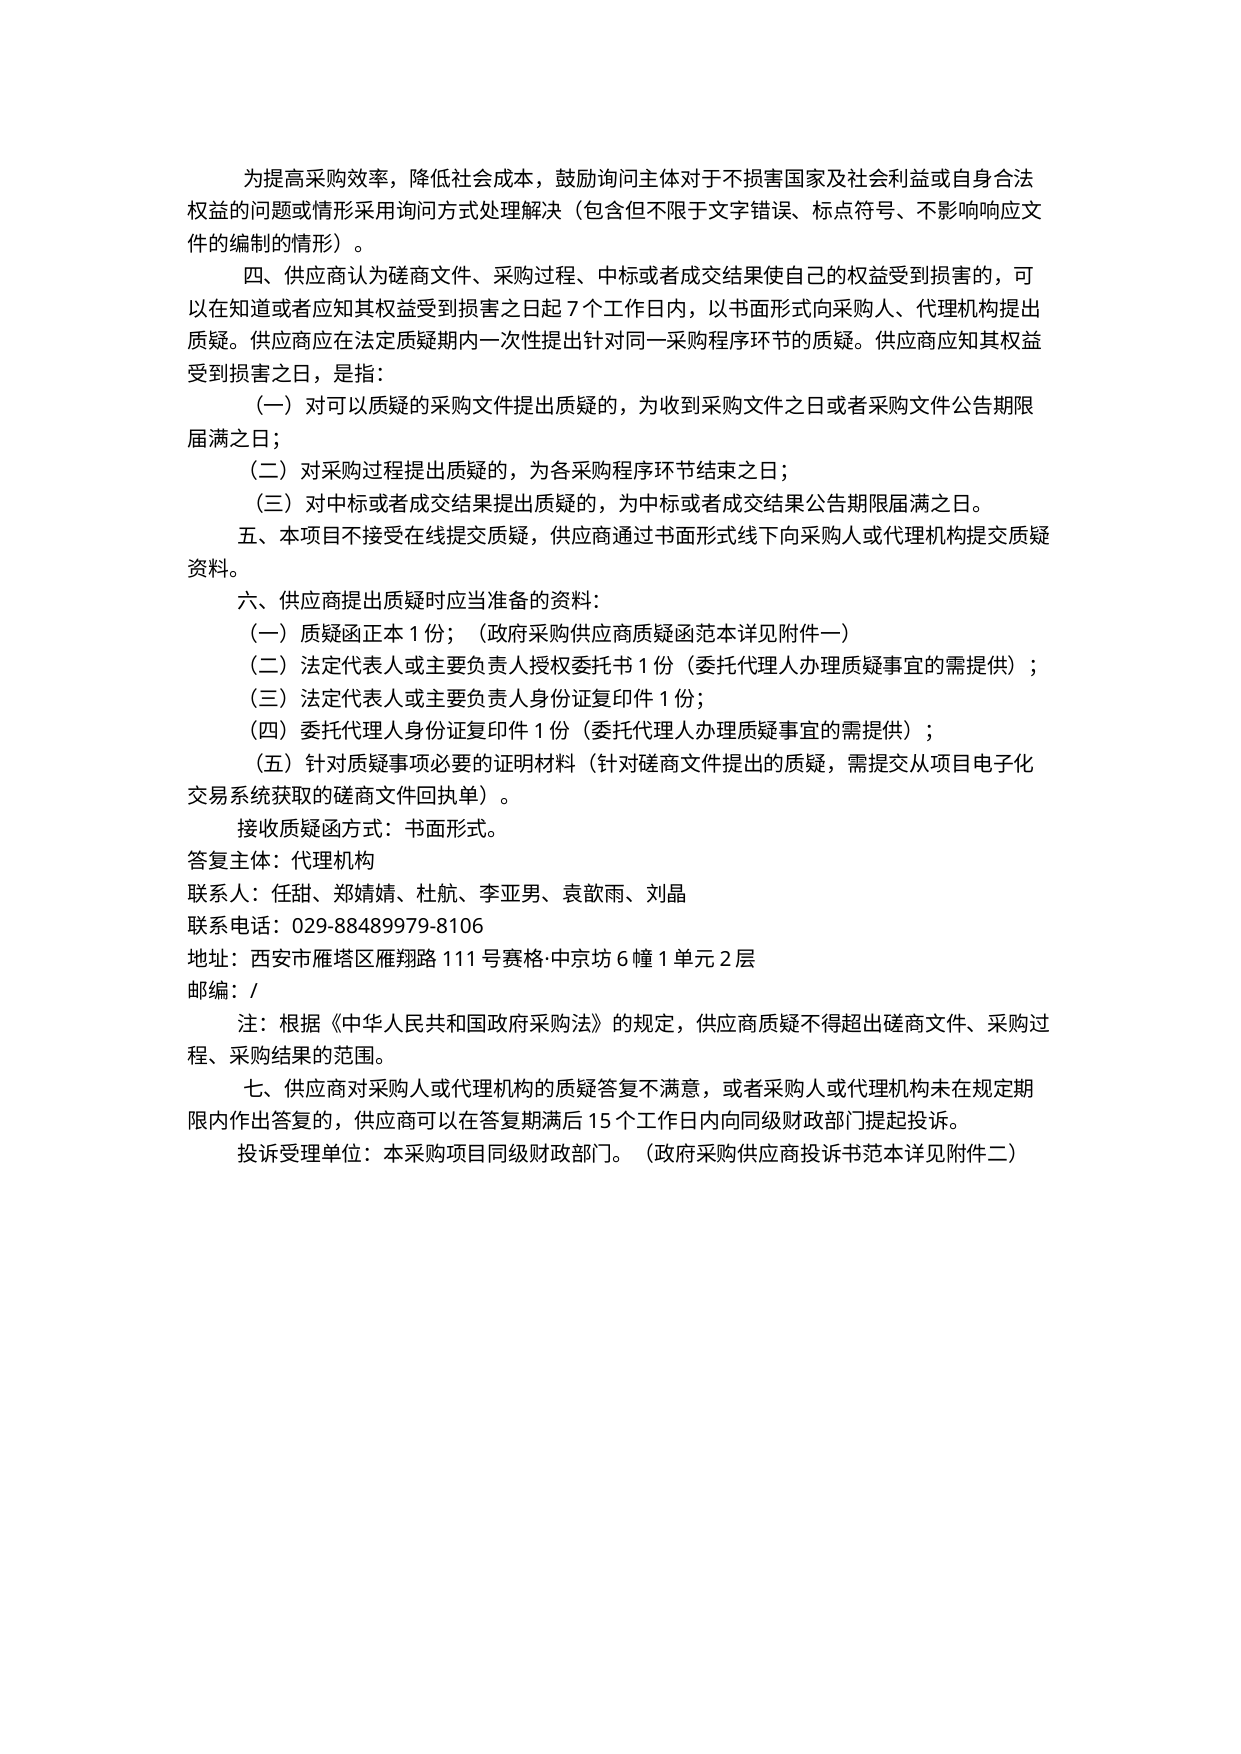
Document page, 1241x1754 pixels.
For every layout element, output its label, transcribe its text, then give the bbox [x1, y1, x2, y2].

text 投诉受理单位：本采购项目同级财政部门。（政府采购供应商投诉书范本详见附件二） [187, 1137, 1053, 1169]
text 邮编：/ [187, 974, 1053, 1007]
text 地址：西安市雁塔区雁翔路111号赛格·中京坊6幢1单元2层 [187, 942, 1053, 974]
text 五、本项目不接受在线提交质疑，供应商通过书面形式线下向采购人或代理机构提交质疑资料。 [187, 519, 1053, 584]
text （四）委托代理人身份证复印件1份（委托代理人办理质疑事宜的需提供）； [187, 714, 1053, 747]
text 七、供应商对采购人或代理机构的质疑答复不满意，或者采购人或代理机构未在规定期限内作出答复的，供应商可以在答复期满后15个工作日内向同级财政部门提起投诉。 [187, 1072, 1053, 1137]
text （二）对采购过程提出质疑的，为各采购程序环节结束之日； [187, 454, 1053, 487]
text 为提高采购效率，降低社会成本，鼓励询问主体对于不损害国家及社会利益或自身合法权益的问题或情形采用询问方式处理解决（包含但不限于文字错误、标点符号、不影响响应文件的编制的情形）。 [187, 162, 1053, 259]
text 接收质疑函方式：书面形式。 [187, 812, 1053, 844]
text 六、供应商提出质疑时应当准备的资料： [187, 584, 1053, 617]
text （一）对可以质疑的采购文件提出质疑的，为收到采购文件之日或者采购文件公告期限届满之日； [187, 389, 1053, 454]
text （三）法定代表人或主要负责人身份证复印件1份； [187, 682, 1053, 714]
text 注：根据《中华人民共和国政府采购法》的规定，供应商质疑不得超出磋商文件、采购过程、采购结果的范围。 [187, 1007, 1053, 1072]
text （二）法定代表人或主要负责人授权委托书1份（委托代理人办理质疑事宜的需提供）； [187, 649, 1053, 682]
text （三）对中标或者成交结果提出质疑的，为中标或者成交结果公告期限届满之日。 [187, 487, 1053, 519]
text 答复主体：代理机构 [187, 844, 1053, 877]
text （一）质疑函正本1份；（政府采购供应商质疑函范本详见附件一） [187, 617, 1053, 649]
text 联系电话：029-88489979-8106 [187, 909, 1053, 942]
text 联系人：任甜、郑婧婧、杜航、李亚男、袁歆雨、刘晶 [187, 877, 1053, 909]
text 四、供应商认为磋商文件、采购过程、中标或者成交结果使自己的权益受到损害的，可以在知道或者应知其权益受到损害之日起7个工作日内，以书面形式向采购人、代理机构提出质疑。供应商应在法定质疑期内一次性提出针对同一采购程序环节的质疑。供应商应知其权益受到损害之日，是指： [187, 259, 1053, 389]
text （五）针对质疑事项必要的证明材料（针对磋商文件提出的质疑，需提交从项目电子化交易系统获取的磋商文件回执单）。 [187, 747, 1053, 812]
